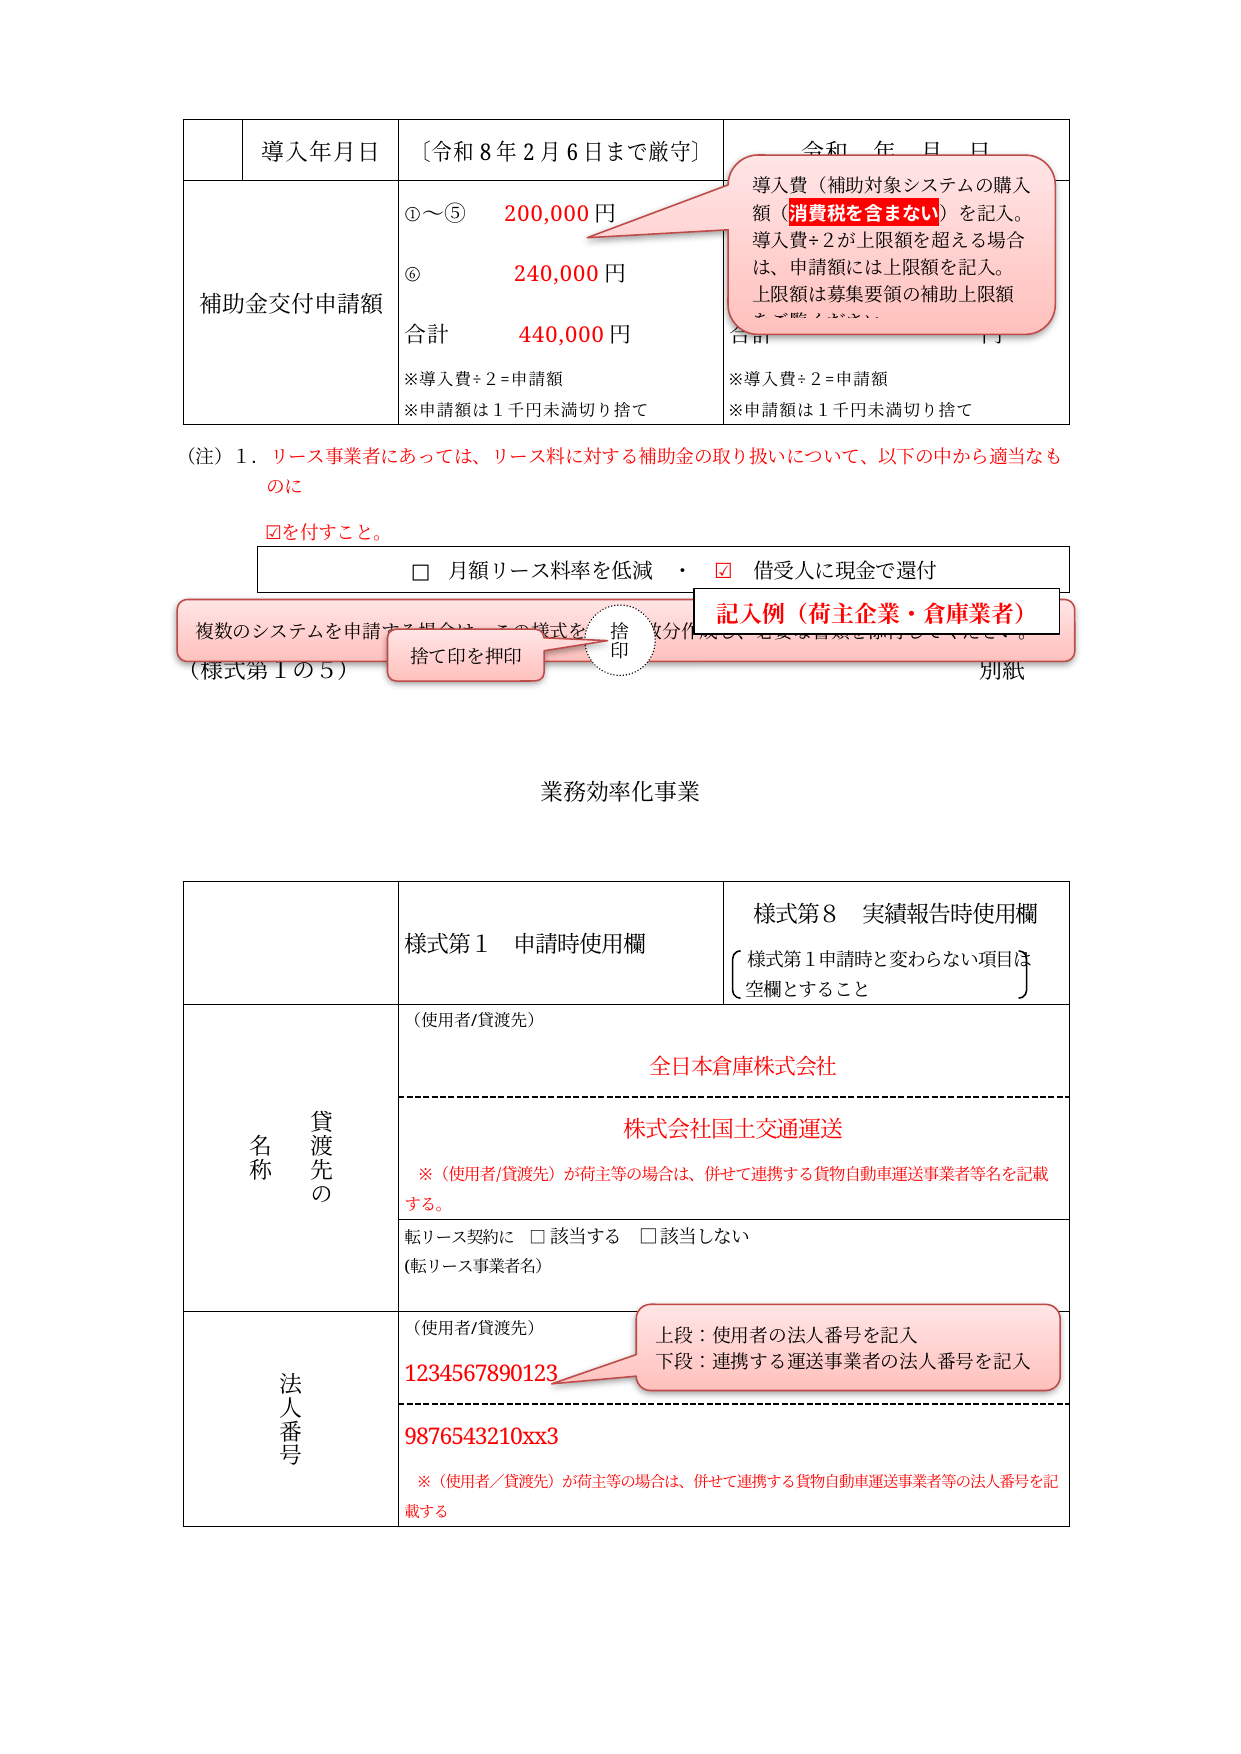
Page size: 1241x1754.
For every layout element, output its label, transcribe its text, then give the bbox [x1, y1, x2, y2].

table_cell （使用者/貸渡先） 1234567890123 [399, 1312, 1069, 1403]
table_header 様式第１ 申請時使用欄 [399, 882, 723, 1003]
table_cell 補助金交付申請額 [184, 181, 398, 424]
table_cell 令和 年 月 日 [724, 120, 1069, 180]
text （様式第１の５） 別紙 [177, 667, 1063, 699]
table_cell 株式会社国土交通運送 ※（使用者/貸渡先）が荷主等の場合は、併せて連携する貨物自動車運送事業者等名を記載する。 [399, 1096, 1069, 1219]
table_cell 転リース契約に □ 該当する □ 該当しない (転リース事業者名） [399, 1220, 1069, 1311]
table_cell ①～⑤ 200,000円 ⑥ 240,000円 合計 440,000円 ※導入費÷２=申請額 ※申請額は１千円未満切り捨て [399, 181, 723, 424]
text （注）１．リース事業者にあっては、リース料に対する補助金の取り扱いについて、以下の中から適当なものに [177, 440, 1063, 501]
table_header 様式第８ 実績報告時使用欄 様式第１申請時と変わらない項目は 空欄とすること [724, 882, 1069, 1003]
text 業務効率化事業 [177, 760, 1063, 821]
table_header 月額リース料率を低減 ・ ☑ 借受人に現金で還付 [258, 547, 1069, 592]
table_cell 〔令和8年2月6日まで厳守〕 [399, 120, 723, 180]
table_cell 9876543210xx3 ※（使用者／貸渡先）が荷主等の場合は、併せて連携する貨物自動車運送事業者等の法人番号を記載する [399, 1403, 1069, 1526]
table_cell 法人番号 [184, 1312, 398, 1526]
table_cell 導入年月日 [243, 120, 398, 180]
table_cell （使用者/貸渡先） 全日本倉庫株式会社 [399, 1005, 1069, 1096]
table_cell ①～⑤ 円 ⑥ 円 合計 円 ※導入費÷２=申請額 ※申請額は１千円未満切り捨て [724, 181, 1069, 424]
text ☑を付すこと。 [265, 516, 1063, 546]
table_cell 貸渡先の 名称 [184, 1005, 398, 1311]
table_header [184, 882, 398, 1003]
